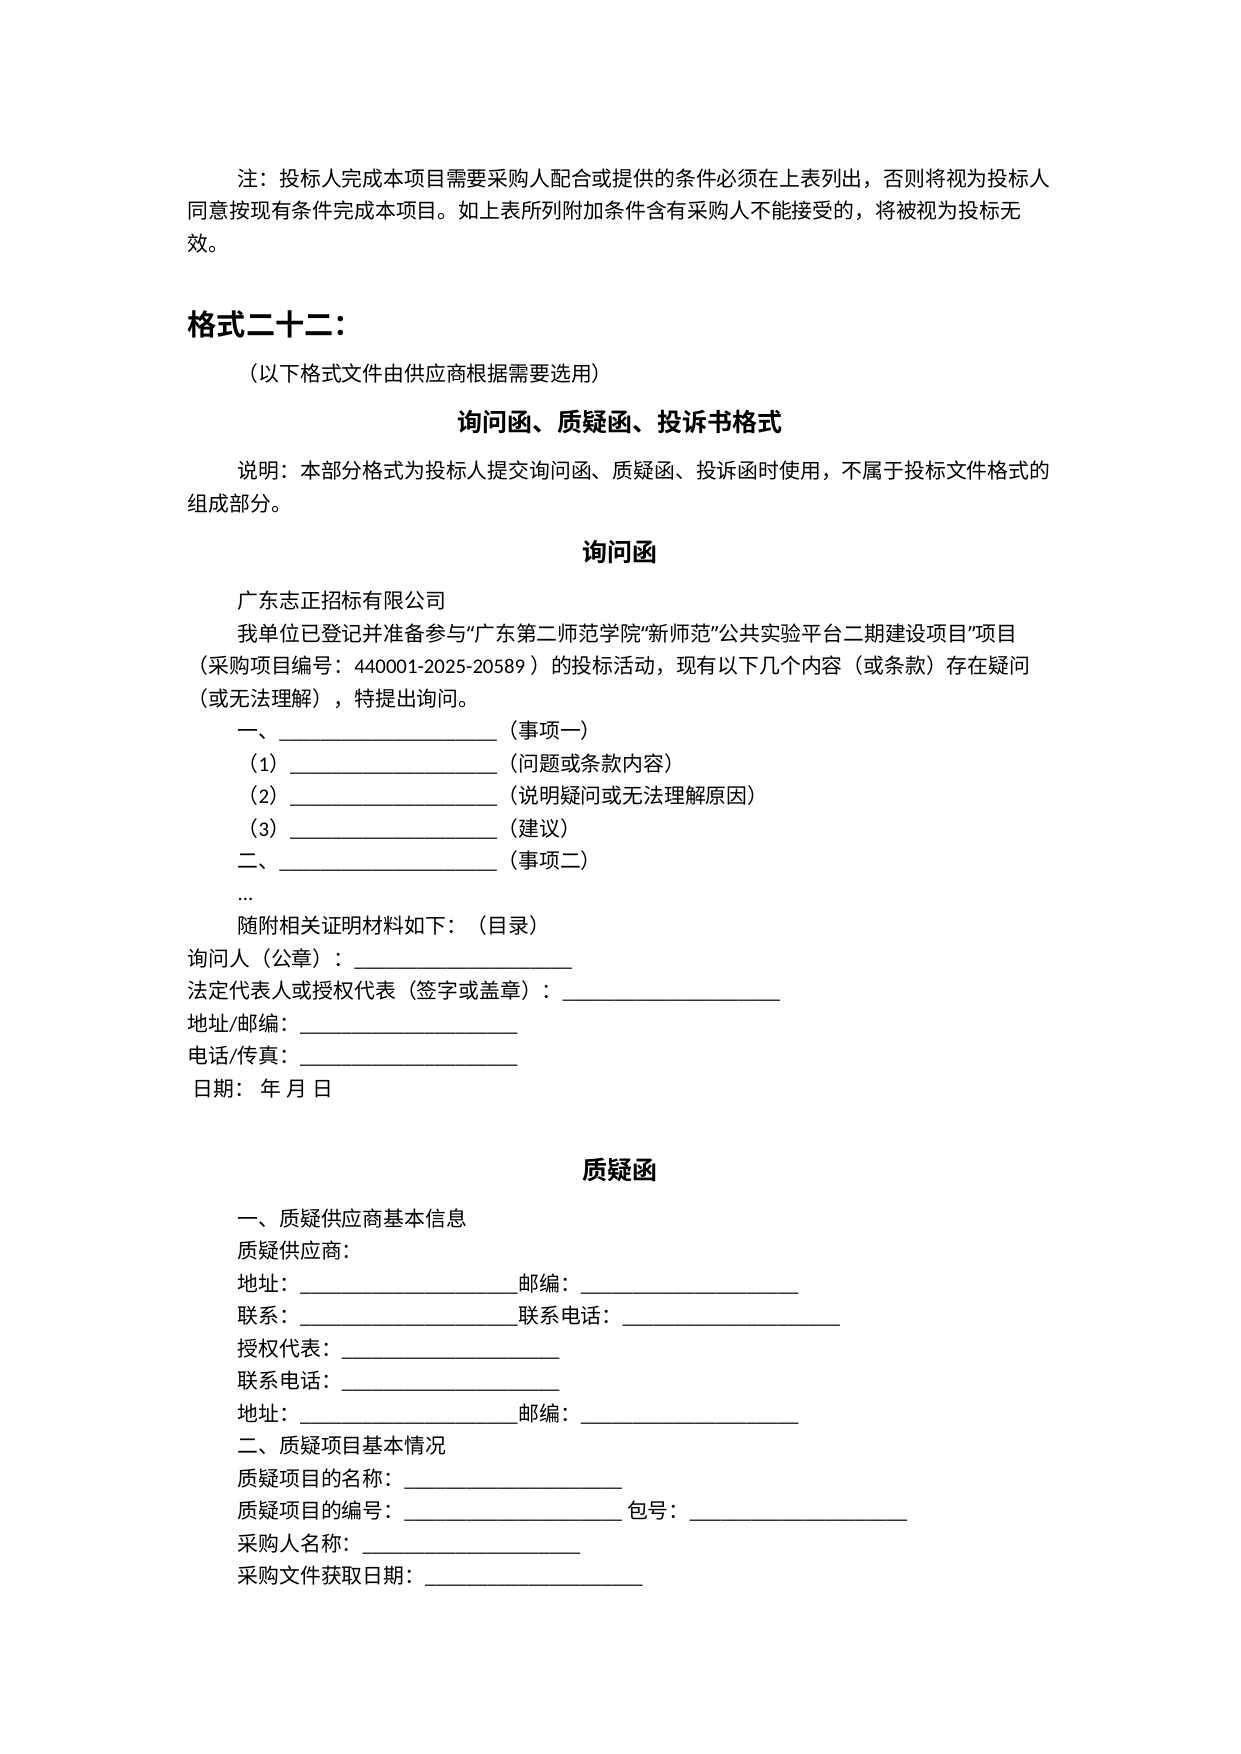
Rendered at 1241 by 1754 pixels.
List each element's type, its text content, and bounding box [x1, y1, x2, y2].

text 质疑函 [187, 1137, 1053, 1202]
text 询问人（公章）：_____________________ [187, 942, 1053, 974]
text 质疑供应商： [187, 1234, 1053, 1267]
text 采购人名称：_____________________ [187, 1527, 1053, 1559]
text （1）____________________（问题或条款内容） [187, 747, 1053, 779]
text 法定代表人或授权代表（签字或盖章）：_____________________ [187, 974, 1053, 1007]
text 地址：_____________________邮编：_____________________ [187, 1267, 1053, 1299]
text 授权代表：_____________________ [187, 1332, 1053, 1364]
text 随附相关证明材料如下：（目录） [187, 909, 1053, 942]
text 二、_____________________（事项二） [187, 844, 1053, 877]
text 询问函 [187, 519, 1053, 584]
text 地址：_____________________邮编：_____________________ [187, 1397, 1053, 1429]
text 日期： 年 月 日 [187, 1072, 1053, 1104]
text 一、质疑供应商基本信息 [187, 1202, 1053, 1234]
text 联系电话：_____________________ [187, 1364, 1053, 1397]
text 广东志正招标有限公司 [187, 584, 1053, 617]
text 注：投标人完成本项目需要采购人配合或提供的条件必须在上表列出，否则将视为投标人同意按现有条件完成本项目。如上表所列附加条件含有采购人不能接受的，将被视为投标无效。 [187, 162, 1053, 259]
text 电话/传真：_____________________ [187, 1039, 1053, 1072]
text 一、_____________________（事项一） [187, 714, 1053, 747]
text 地址/邮编：_____________________ [187, 1007, 1053, 1039]
text 询问函、质疑函、投诉书格式 [187, 389, 1053, 454]
text ... [187, 877, 1053, 909]
text 我单位已登记并准备参与“广东第二师范学院“新师范”公共实验平台二期建设项目”项目（采购项目编号：440001-2025-20589 ）的投标活动，现有以下几个内容（或条款）存在疑问（或无法理解），特提出询问。 [187, 617, 1053, 714]
text （3）____________________（建议） [187, 812, 1053, 844]
text （以下格式文件由供应商根据需要选用） [187, 357, 1053, 389]
text （2）____________________（说明疑问或无法理解原因） [187, 779, 1053, 812]
text 格式二十二： [187, 292, 1053, 357]
text 说明：本部分格式为投标人提交询问函、质疑函、投诉函时使用，不属于投标文件格式的组成部分。 [187, 454, 1053, 519]
text 采购文件获取日期：_____________________ [187, 1559, 1053, 1592]
text 联系：_____________________联系电话：_____________________ [187, 1299, 1053, 1332]
text 二、质疑项目基本情况 [187, 1429, 1053, 1462]
text 质疑项目的编号：_____________________ 包号：_____________________ [187, 1494, 1053, 1527]
text 质疑项目的名称：_____________________ [187, 1462, 1053, 1494]
